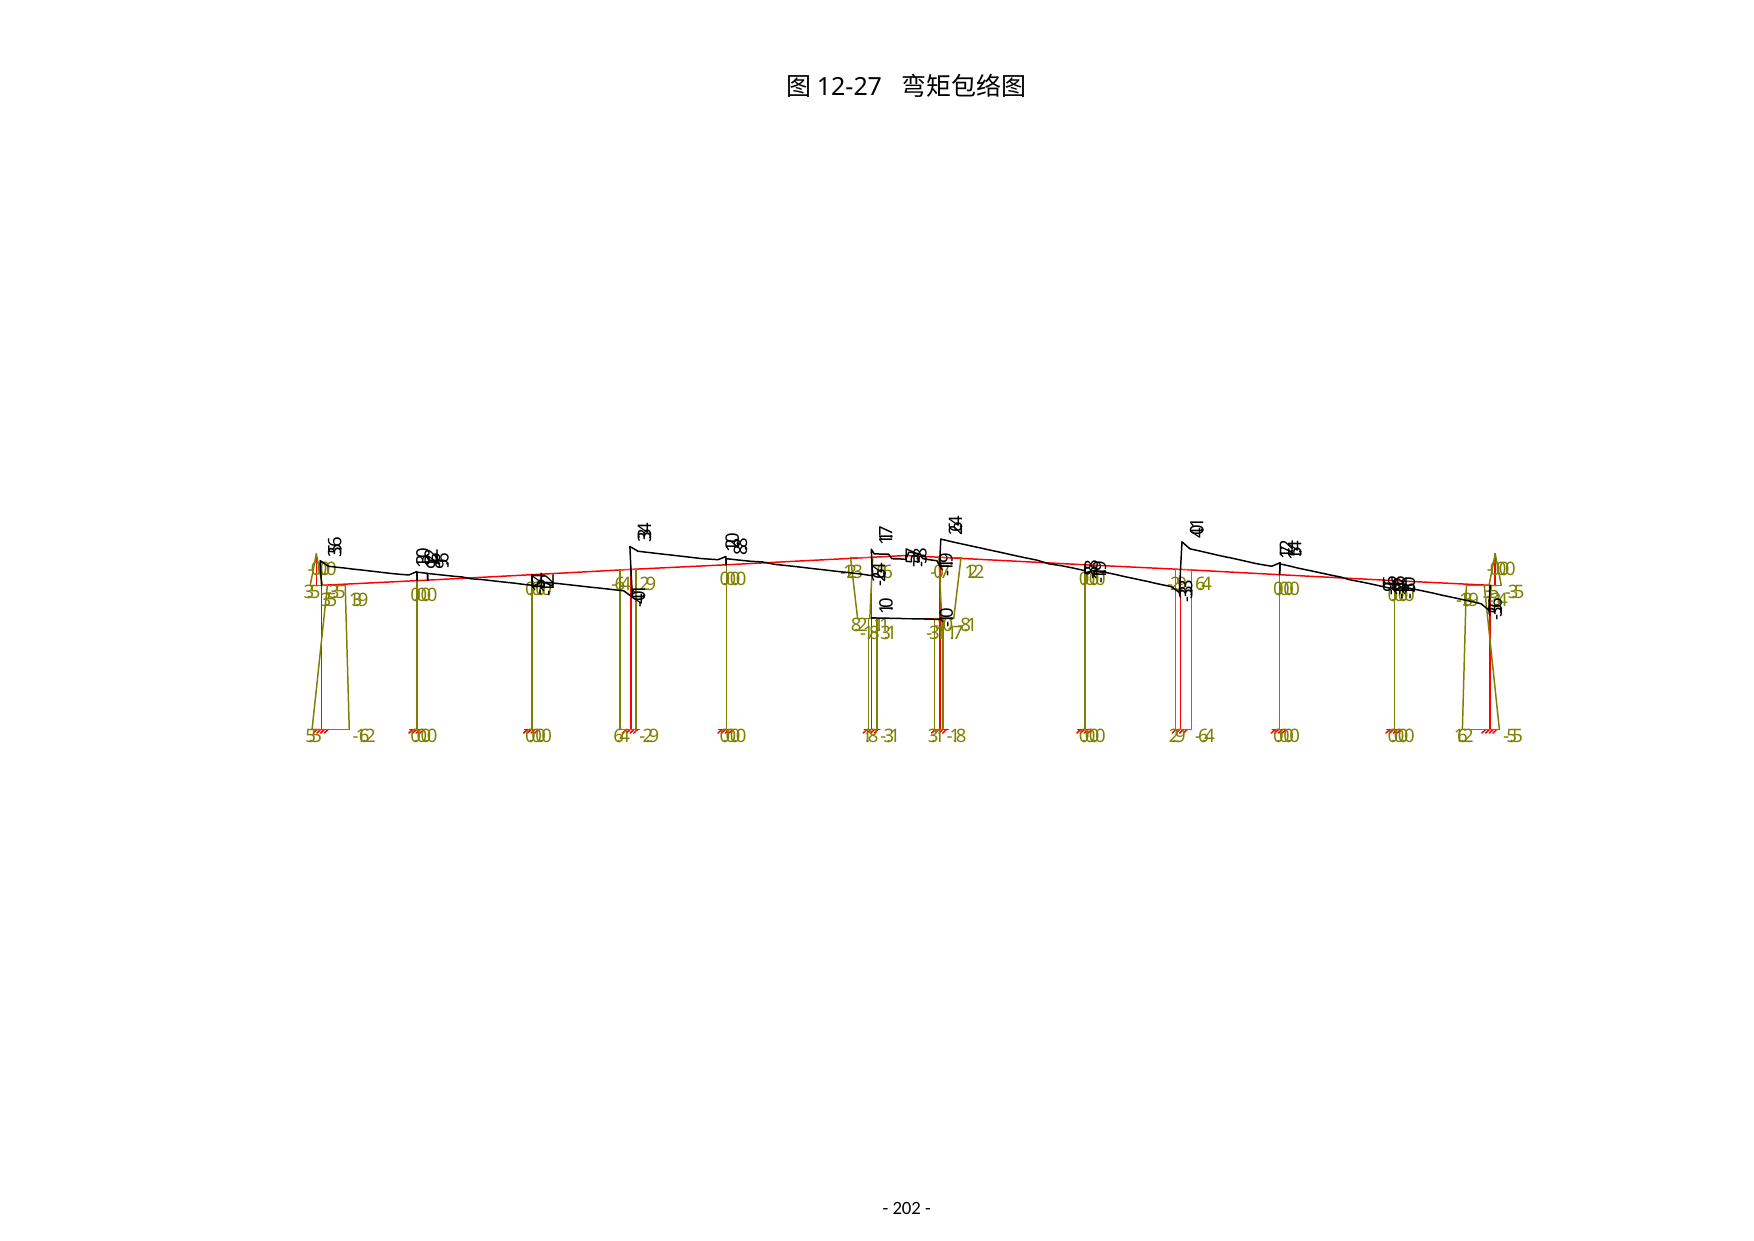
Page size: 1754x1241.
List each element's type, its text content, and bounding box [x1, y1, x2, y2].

text 图12-27 弯矩包络图 [148, 61, 1665, 108]
